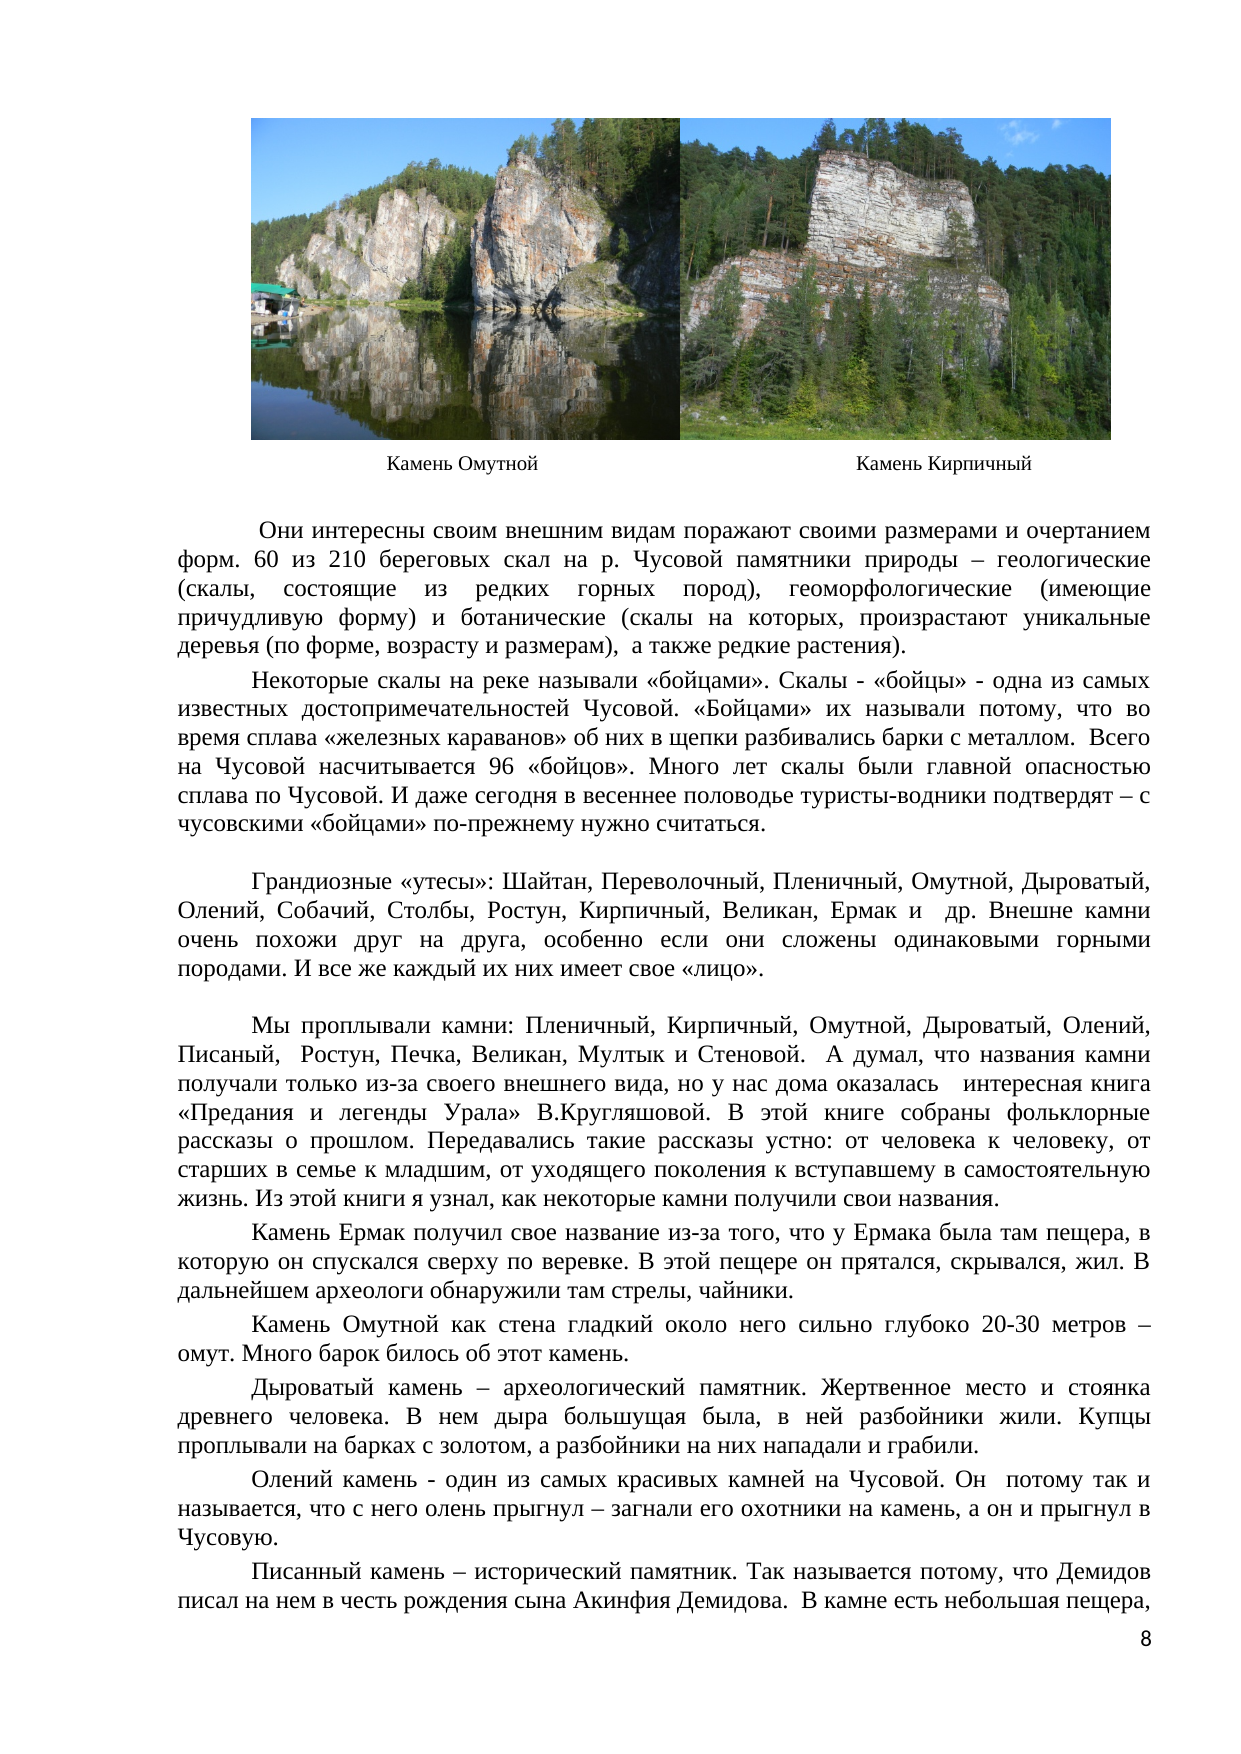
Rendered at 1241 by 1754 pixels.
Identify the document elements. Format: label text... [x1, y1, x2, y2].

text Камень Ермак получил свое название из-за того, что у Ермака была там пещера, в которую он спускался сверху по веревке. В этой пещере он прятался, скрывался, жил. В дальнейшем археологи обнаружили там стрелы, чайники. [177, 1217, 1152, 1304]
text Грандиозные «утесы»: Шайтан, Переволочный, Пленичный, Омутной, Дыроватый, Олений, Собачий, Столбы, Ростун, Кирпичный, Великан, Ермак и др. Внешне камни очень похожи друг на друга, особенно если они сложены одинаковыми горными породами. И все же каждый их них имеет свое «лицо». [177, 866, 1152, 981]
text Некоторые скалы на реке называли «бойцами». Скалы - «бойцы» - одна из самых известных достопримечательностей Чусовой. «Бойцами» их называли потому, что во время сплава «железных караванов» об них в щепки разбивались барки с металлом. Всего на Чусовой насчитывается 96 «бойцов». Много лет скалы были главной опасностью сплава по Чусовой. И даже сегодня в весеннее половодье туристы-водники подтвердят – с чусовскими «бойцами» по-прежнему нужно считаться. [177, 665, 1152, 837]
text Мы проплывали камни: Пленичный, Кирпичный, Омутной, Дыроватый, Олений, Писаный, Ростун, Печка, Великан, Мултык и Стеновой. А думал, что названия камни получали только из-за своего внешнего вида, но у нас дома оказалась интересная книга «Предания и легенды Урала» В.Кругляшовой. В этой книге собраны фольклорные рассказы о прошлом. Передавались такие рассказы устно: от человека к человеку, от старших в семье к младшим, от уходящего поколения к вступавшему в самостоятельную жизнь. Из этой книги я узнал, как некоторые камни получили свои названия. [177, 1011, 1152, 1212]
text Камень Омутной Камень Кирпичный [177, 451, 1152, 475]
picture [251, 118, 1111, 440]
text Они интересны своим внешним видам поражают своими размерами и очертанием форм. 60 из 210 береговых скал на р. Чусовой памятники природы – геологические (скалы, состоящие из редких горных пород), геоморфологические (имеющие причудливую форму) и ботанические (скалы на которых, произрастают уникальные деревья (по форме, возрасту и размерам), а также редкие растения). [177, 515, 1152, 659]
text Дыроватый камень – археологический памятник. Жертвенное место и стоянка древнего человека. В нем дыра большущая была, в ней разбойники жили. Купцы проплывали на барках с золотом, а разбойники на них нападали и грабили. [177, 1372, 1152, 1459]
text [177, 1556, 1152, 1614]
text Камень Омутной как стена гладкий около него сильно глубоко 20-30 метров – омут. Много барок билось об этот камень. [177, 1309, 1152, 1367]
text Олений камень - один из самых красивых камней на Чусовой. Он потому так и называется, что с него олень прыгнул – загнали его охотники на камень, а он и прыгнул в Чусовую. [177, 1464, 1152, 1551]
